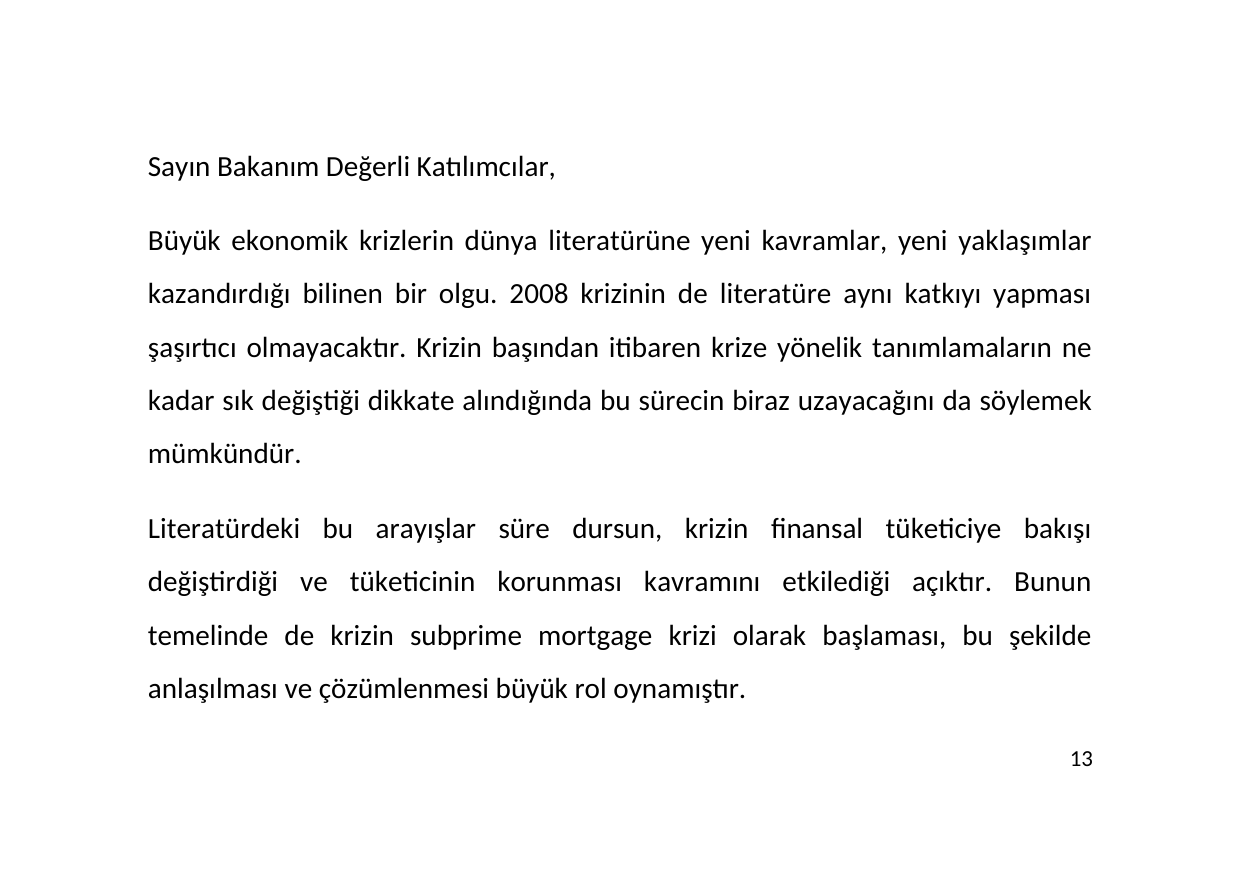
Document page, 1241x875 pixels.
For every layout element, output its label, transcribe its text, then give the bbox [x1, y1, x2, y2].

text Sayın Bakanım Değerli Katılımcılar, [148, 148, 1093, 183]
text Literatürdeki bu arayışlar süre dursun, krizin finansal tüketiciye bakışı değiştirdiği ve tüketicinin korunması kavramını etkilediği açıktır. Bunun temelinde de krizin subprime mortgage krizi olarak başlaması, bu şekilde anlaşılması ve çözümlenmesi büyük rol oynamıştır. [148, 510, 1093, 706]
text Büyük ekonomik krizlerin dünya literatürüne yeni kavramlar, yeni yaklaşımlar kazandırdığı bilinen bir olgu. 2008 krizinin de literatüre aynı katkıyı yapması şaşırtıcı olmayacaktır. Krizin başından itibaren krize yönelik tanımlamaların ne kadar sık değiştiği dikkate alındığında bu sürecin biraz uzayacağını da söylemek mümkündür. [148, 222, 1093, 471]
